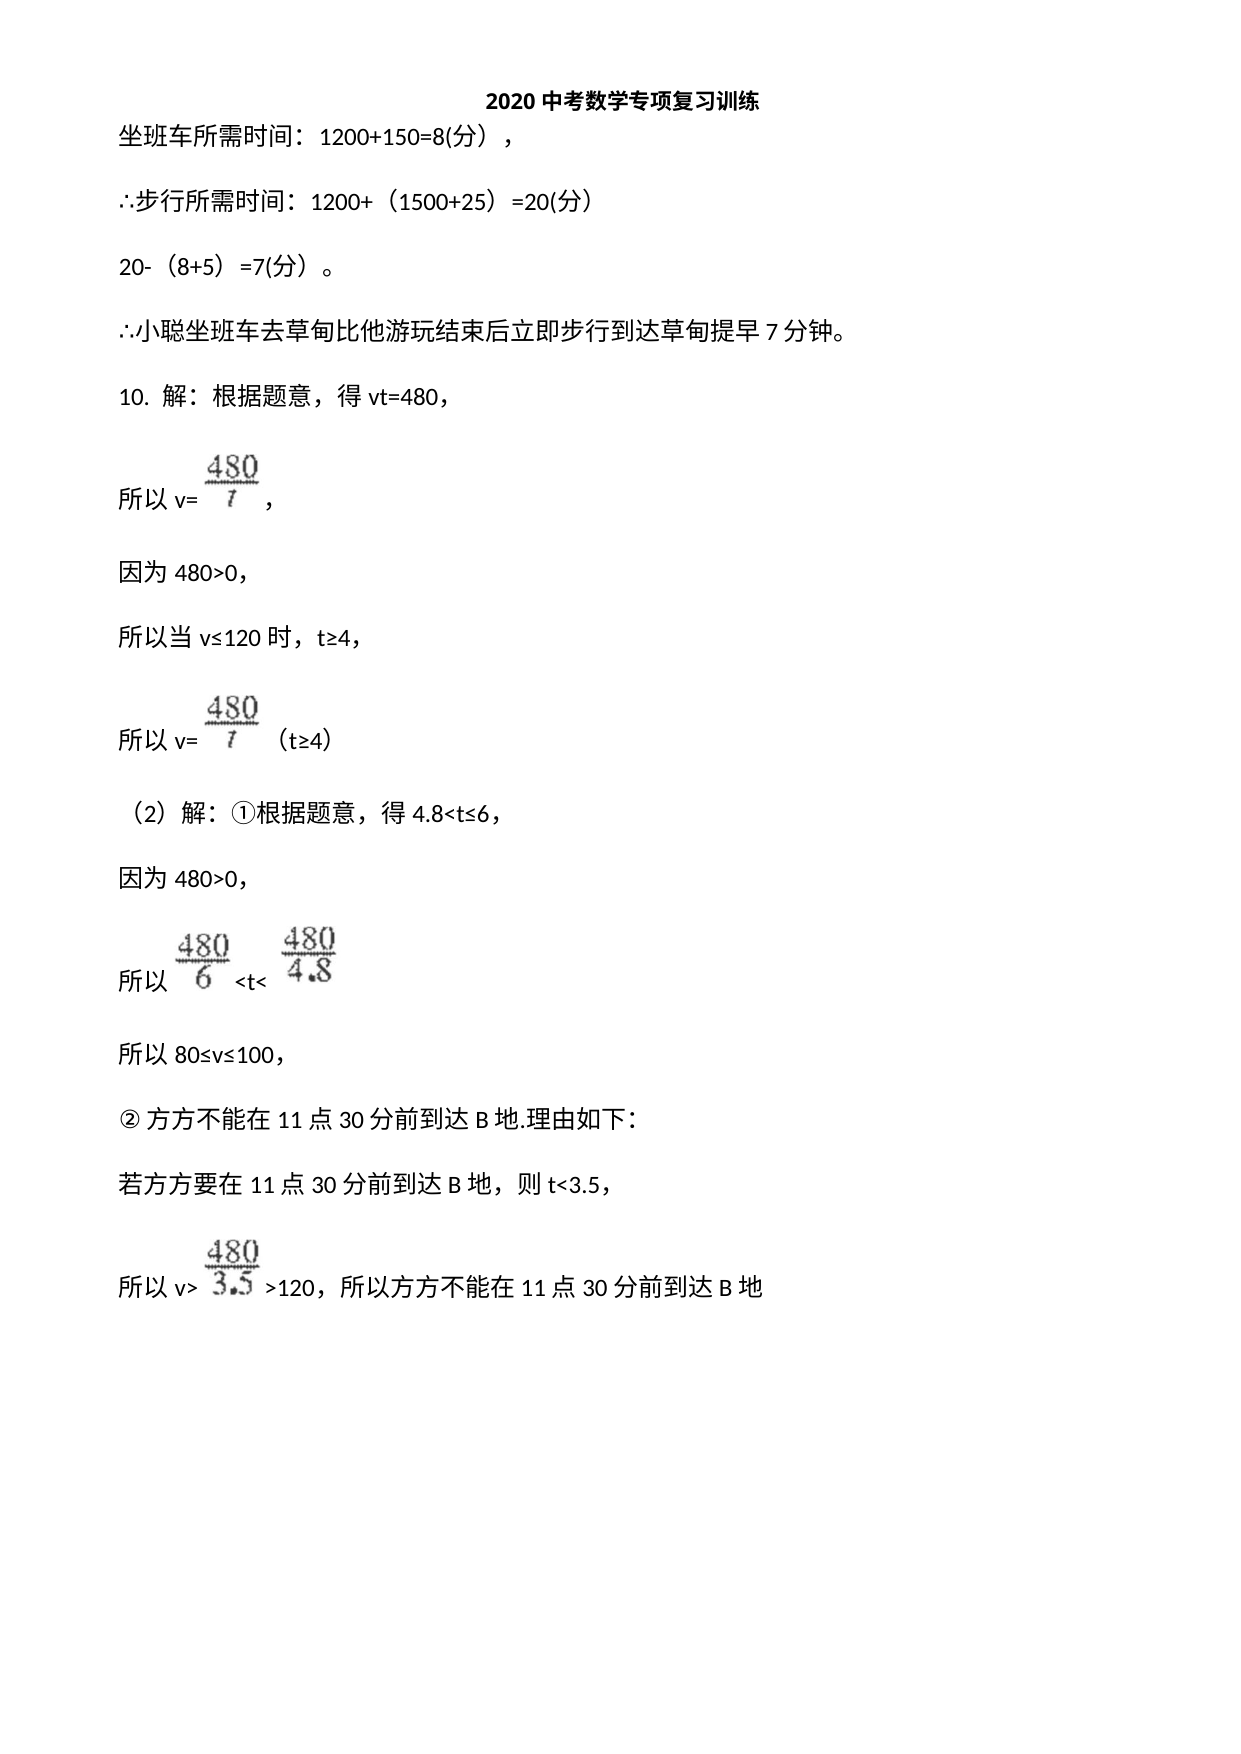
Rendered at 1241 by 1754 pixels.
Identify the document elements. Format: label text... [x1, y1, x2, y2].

text 所以 80≤v≤100， [119, 1038, 1090, 1070]
text 坐班车所需时间：1200+150=8(分）， [119, 120, 1090, 152]
text 所以 v= ， [119, 445, 1090, 524]
text ②方方不能在 11 点 30 分前到达 B 地.理由如下： [119, 1103, 1090, 1134]
text 所以当 v≤120 时，t≥4， [119, 621, 1090, 652]
text （2）解：①根据题意，得 4.8<t≤6， [119, 797, 1090, 828]
text 因为 480>0， [119, 556, 1090, 588]
picture [174, 933, 235, 991]
text 20-（8+5）=7(分）。 [119, 250, 1090, 282]
text 所以 v> >120，所以方方不能在 11 点 30 分前到达 B 地 [119, 1233, 1090, 1312]
picture [203, 1239, 265, 1297]
picture [203, 695, 264, 750]
list 解：根据题意，得 vt=480， [118, 380, 1090, 411]
picture [203, 454, 264, 509]
text 所以 v= （t≥4） [119, 686, 1090, 765]
text ∴步行所需时间：1200+（1500+25）=20(分） [119, 185, 1090, 217]
text 若方方要在 11 点 30 分前到达 B 地，则 t<3.5， [119, 1168, 1090, 1199]
text 所以 <t< [119, 927, 1090, 1006]
text 2020 中考数学专项复习训练 [485, 89, 1090, 114]
text ∴小聪坐班车去草甸比他游玩结束后立即步行到达草甸提早 7 分钟。 [119, 315, 1090, 347]
text 因为 480>0， [119, 862, 1090, 893]
